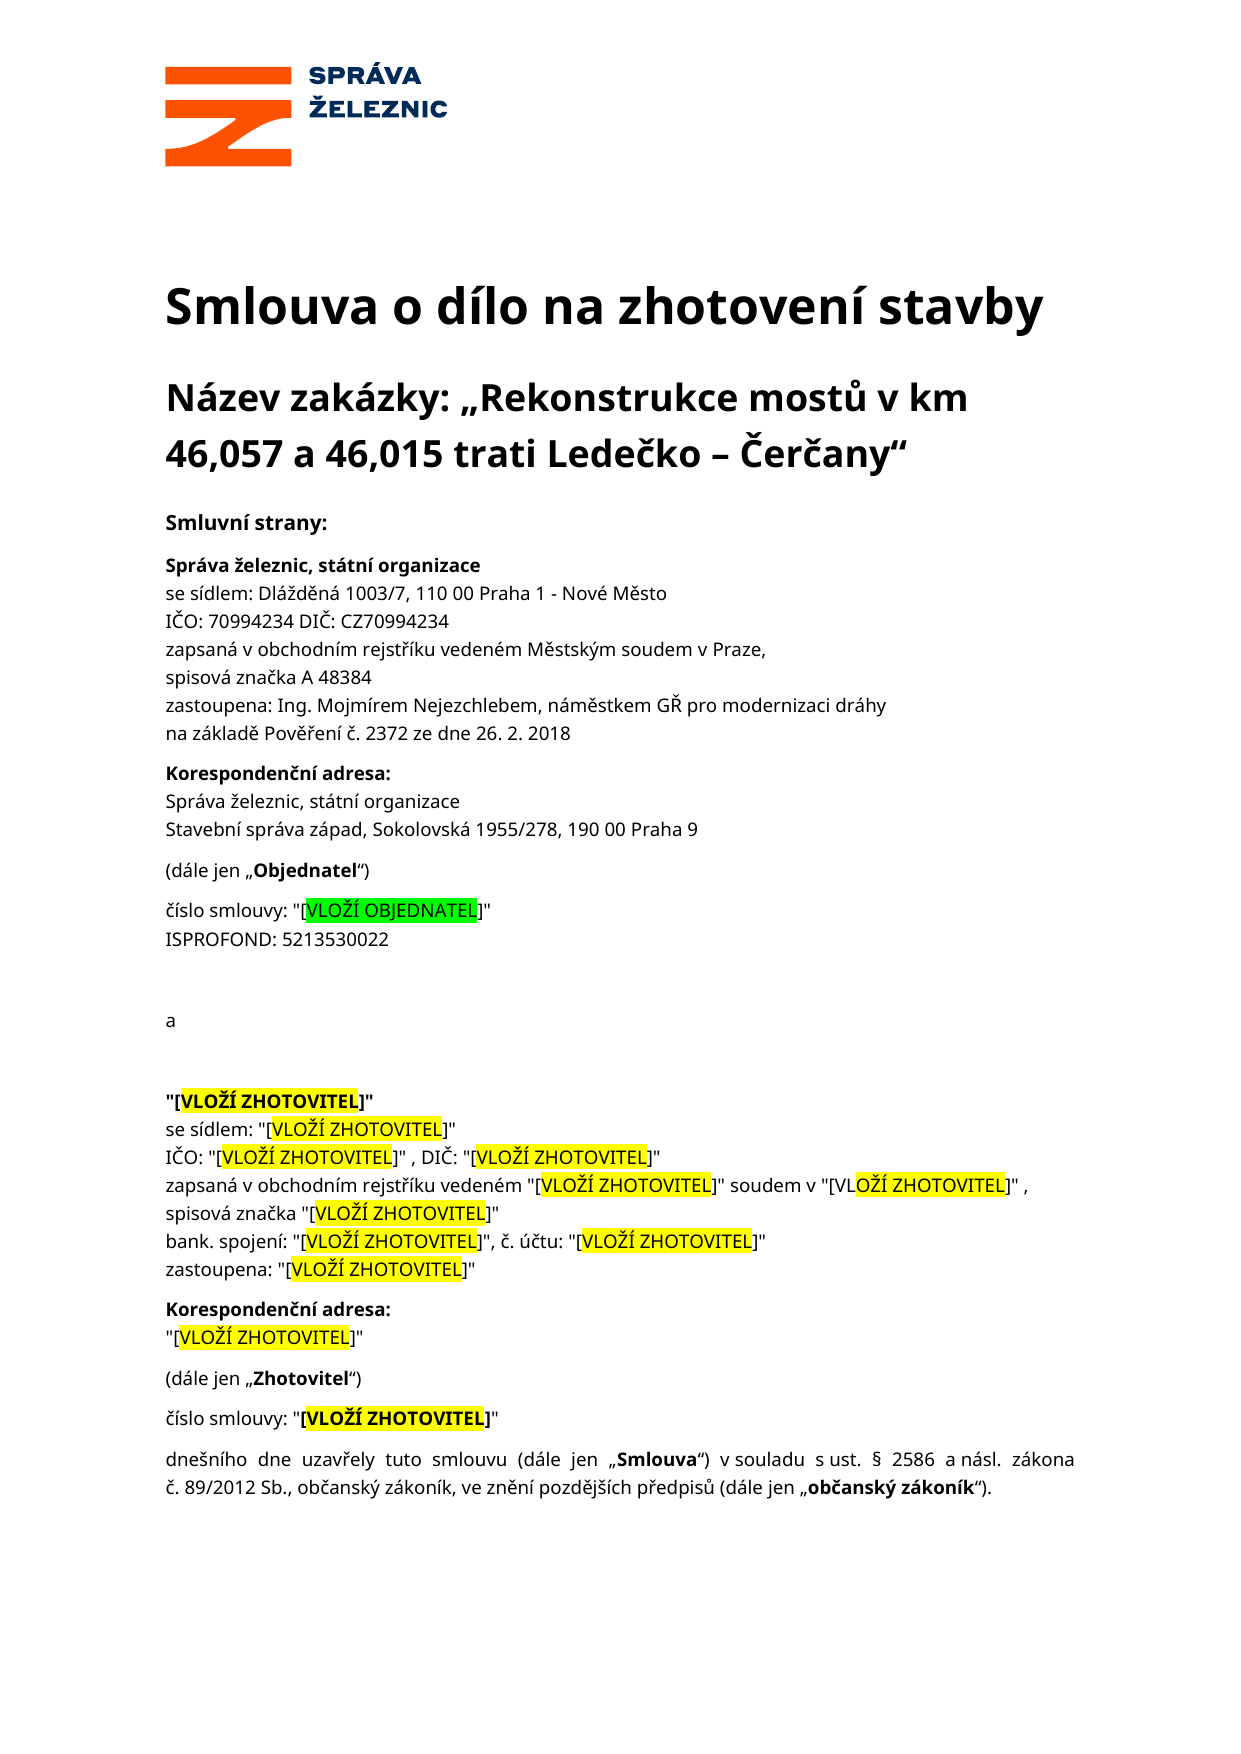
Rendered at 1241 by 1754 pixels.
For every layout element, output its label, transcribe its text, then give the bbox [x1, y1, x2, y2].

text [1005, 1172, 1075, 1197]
text číslo smlouvy: "[VLOŽÍ ZHOTOVITEL]" [484, 1406, 1075, 1431]
text zastoupena: Ing. Mojmírem Nejezchlebem, náměstkem GŘ pro modernizaci dráhy [165, 692, 1075, 718]
text zapsaná v obchodním rejstříku vedeném "[VLOŽÍ ZHOTOVITEL]" soudem v "[VLOŽÍ ZHOTOVITEL]" , [165, 1172, 541, 1197]
text spisová značka "[VLOŽÍ ZHOTOVITEL]" [165, 1200, 315, 1226]
text a [165, 1007, 1075, 1032]
text číslo smlouvy: "[VLOŽÍ OBJEDNATEL]" [477, 898, 1075, 923]
text "[VLOŽÍ ZHOTOVITEL]" [165, 1324, 1075, 1350]
text Správa železnic, státní organizace [165, 789, 1075, 814]
text číslo smlouvy: "[VLOŽÍ OBJEDNATEL]" [165, 898, 306, 923]
text dnešního dne uzavřely tuto smlouvu (dále jen „Smlouva“) v souladu s ust. § 2586 a násl. zákona č. 89/2012 Sb., občanský zákoník, ve znění pozdějších předpisů (dále jen „občanský zákoník“). [165, 1446, 1075, 1500]
text Korespondenční adresa: [165, 1297, 1075, 1322]
text ISPROFOND: 5213530022 [165, 926, 1075, 951]
text "[VLOŽÍ ZHOTOVITEL]" [358, 1088, 1075, 1113]
text Korespondenční adresa: [165, 761, 1075, 786]
text se sídlem: "[VLOŽÍ ZHOTOVITEL]" [442, 1116, 1075, 1141]
text Smlouva o dílo na zhotovení stavby [165, 271, 1075, 339]
text zastoupena: "[VLOŽÍ ZHOTOVITEL]" [462, 1256, 1075, 1282]
text spisová značka A 48384 [165, 664, 1075, 690]
text se sídlem: Dlážděná 1003/7, 110 00 Praha 1 - Nové Město [165, 580, 1075, 606]
text zastoupena: "[VLOŽÍ ZHOTOVITEL]" [165, 1256, 291, 1282]
text IČO: "[VLOŽÍ ZHOTOVITEL]" , DIČ: "[VLOŽÍ ZHOTOVITEL]" [647, 1144, 1075, 1169]
text (dále jen „Objednatel“) [165, 857, 1075, 883]
text Smluvní strany: [165, 508, 1075, 537]
text Název zakázky: „Rekonstrukce mostů v km 46,057 a 46,015 trati Ledečko – Čerčany“ [165, 371, 1075, 478]
text Správa železnic, státní organizace [165, 552, 1075, 578]
text číslo smlouvy: "[VLOŽÍ ZHOTOVITEL]" [165, 1406, 306, 1431]
text Stavební správa západ, Sokolovská 1955/278, 190 00 Praha 9 [165, 817, 1075, 842]
text se sídlem: "[VLOŽÍ ZHOTOVITEL]" [165, 1116, 272, 1141]
text na základě Pověření č. 2372 ze dne 26. 2. 2018 [165, 720, 1075, 746]
text bank. spojení: "[VLOŽÍ ZHOTOVITEL]", č. účtu: "[VLOŽÍ ZHOTOVITEL]" [752, 1228, 1075, 1253]
text zapsaná v obchodním rejstříku vedeném Městským soudem v Praze, [165, 636, 1075, 662]
text (dále jen „Zhotovitel“) [165, 1365, 1075, 1391]
text IČO: 70994234 DIČ: CZ70994234 [165, 608, 1075, 634]
text spisová značka "[VLOŽÍ ZHOTOVITEL]" [485, 1200, 1075, 1226]
